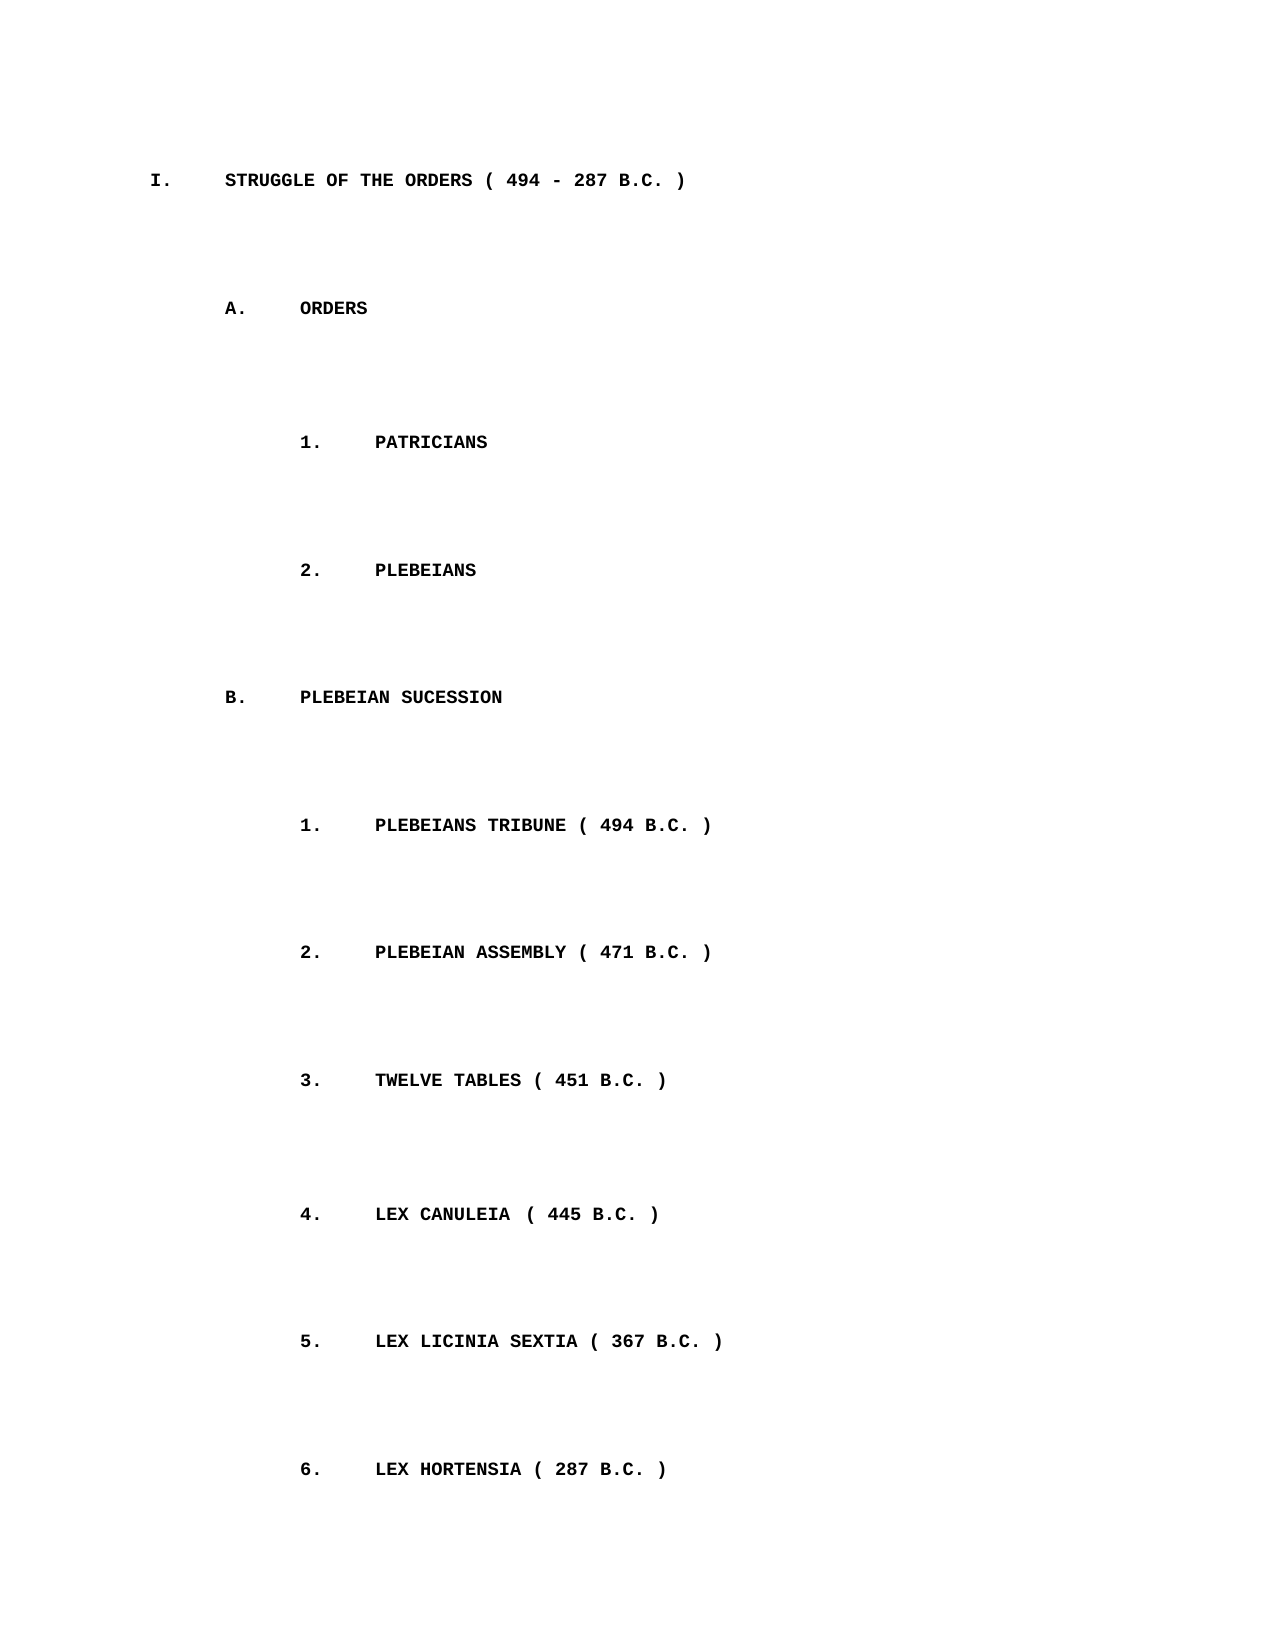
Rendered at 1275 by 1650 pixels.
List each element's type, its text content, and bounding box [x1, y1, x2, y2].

text 4. LEX CANULEIA ( 445 B.C. ) [150, 1205, 1125, 1226]
text B. PLEBEIAN SUCESSION [150, 688, 1125, 709]
text 1. PLEBEIANS TRIBUNE ( 494 B.C. ) [150, 816, 1125, 837]
text 2. PLEBEIAN ASSEMBLY ( 471 B.C. ) [150, 943, 1125, 964]
text 1. PATRICIANS [150, 433, 1125, 454]
text I. STRUGGLE OF THE ORDERS ( 494 - 287 B.C. ) [150, 171, 1125, 192]
text 6. LEX HORTENSIA ( 287 B.C. ) [150, 1460, 1125, 1481]
text 2. PLEBEIANS [150, 561, 1125, 582]
text 3. TWELVE TABLES ( 451 B.C. ) [150, 1071, 1125, 1092]
text A. ORDERS [150, 299, 1125, 320]
text 5. LEX LICINIA SEXTIA ( 367 B.C. ) [150, 1332, 1125, 1353]
